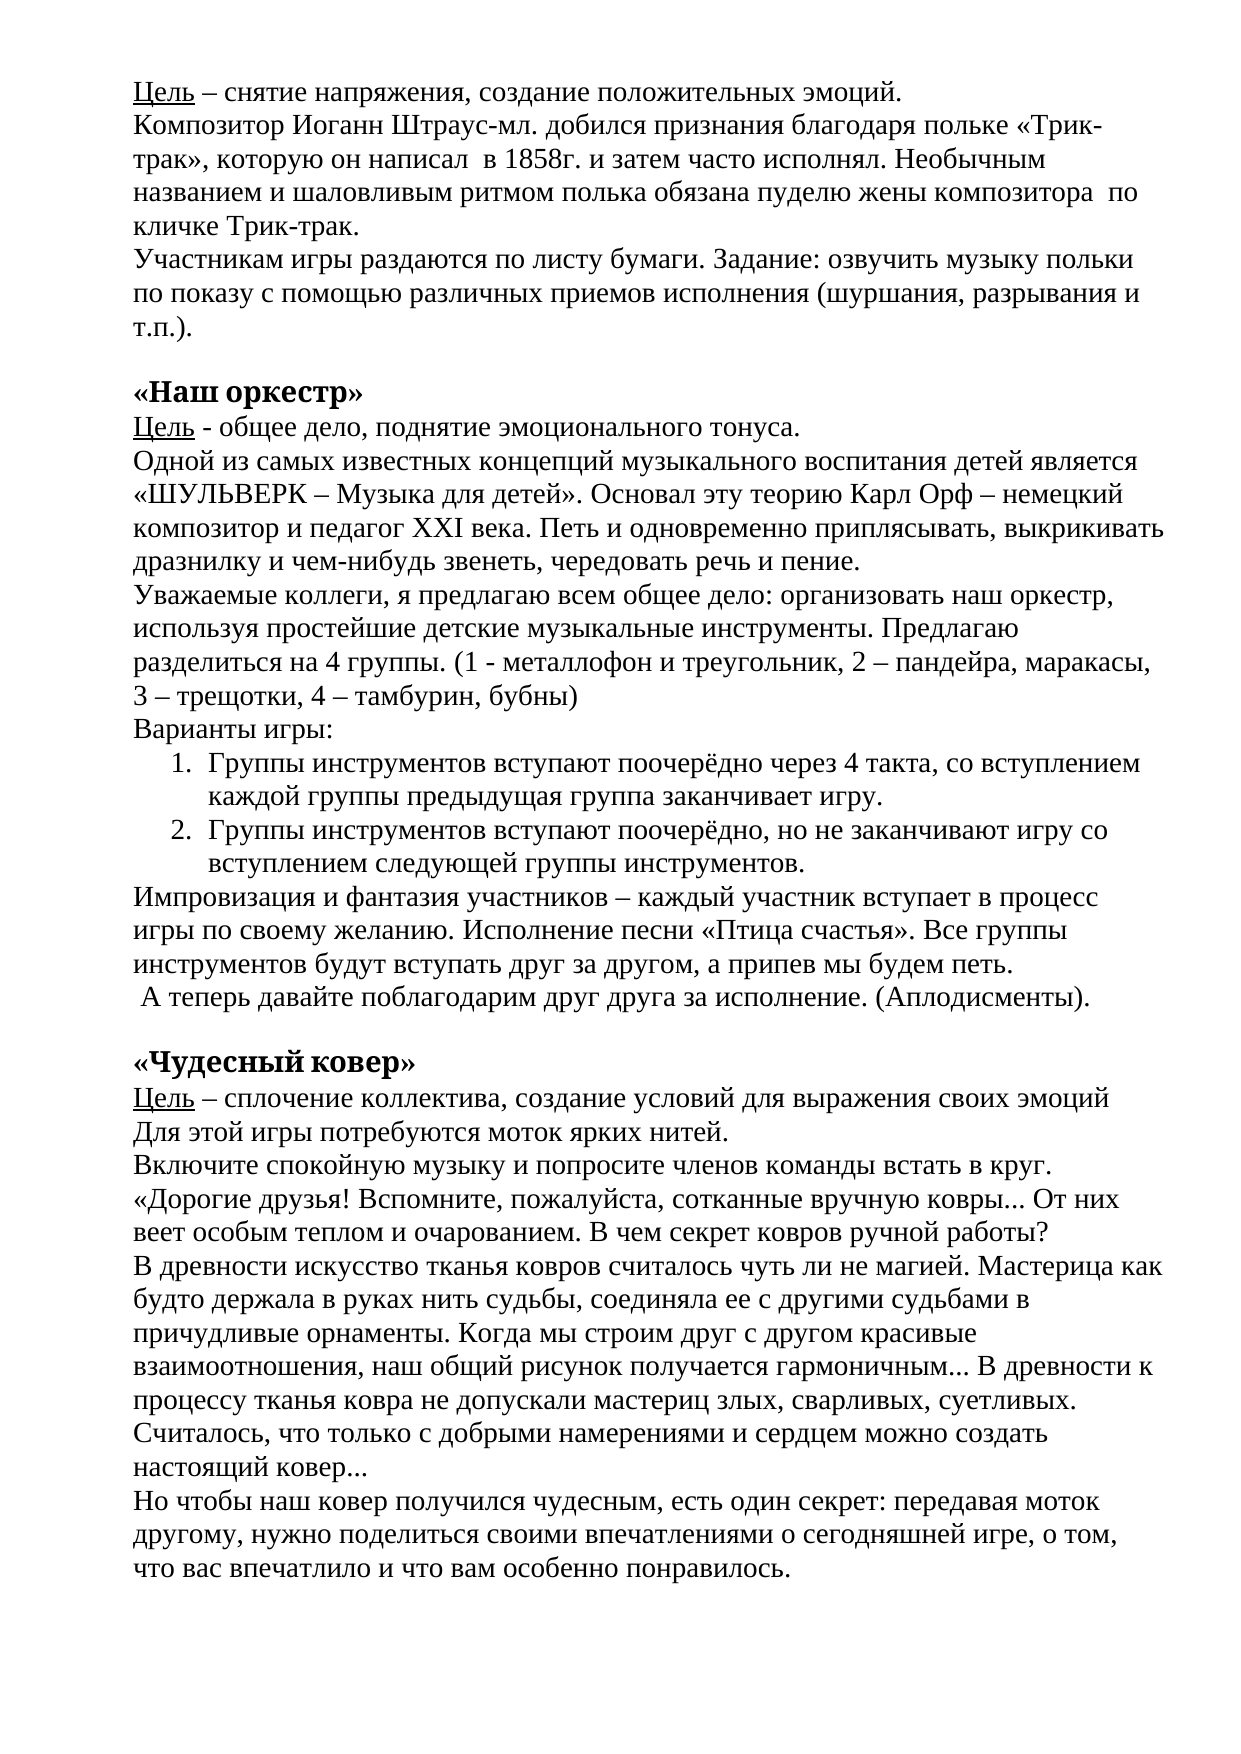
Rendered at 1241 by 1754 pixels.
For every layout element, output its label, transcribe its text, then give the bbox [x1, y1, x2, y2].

text Участникам игры раздаются по листу бумаги. Задание: озвучить музыку польки по показу с помощью различных приемов исполнения (шуршания, разрывания и т.п.). [133, 242, 1167, 342]
list Группы инструментов вступают поочерёдно, но не заканчивают игру со вступлением следующей группы инструментов. [170, 812, 1167, 879]
text Уважаемые коллеги, я предлагаю всем общее дело: организовать наш оркестр, используя простейшие детские музыкальные инструменты. Предлагаю разделиться на 4 группы. (1 - металлофон и треугольник, 2 – пандейра, маракасы, 3 – трещотки, 4 – тамбурин, бубны) [133, 577, 1167, 711]
text Цель – снятие напряжения, создание положительных эмоций. [133, 74, 1167, 107]
text «Наш оркестр» [133, 376, 1167, 409]
text Импровизация и фантазия участников – каждый участник вступает в процесс игры по своему желанию. Исполнение песни «Птица счастья». Все группы инструментов будут вступать друг за другом, а припев мы будем петь. [133, 879, 1167, 979]
text «Чудесный ковер» [133, 1047, 1167, 1080]
text Но чтобы наш ковер получился чудесным, есть один секрет: передавая моток другому, нужно поделиться своими впечатлениями о сегодняшней игре, о том, что вас впечатлило и что вам особенно понравилось. [133, 1483, 1167, 1583]
text Одной из самых известных концепций музыкального воспитания детей является «ШУЛЬВЕРК – Музыка для детей». Основал эту теорию Карл Орф – немецкий композитор и педагог XXI века. Петь и одновременно приплясывать, выкрикивать дразнилку и чем-нибудь звенеть, чередовать речь и пение. [133, 443, 1167, 577]
text Включите спокойную музыку и попросите членов команды встать в круг. [133, 1147, 1167, 1181]
text А теперь давайте поблагодарим друг друга за исполнение. (Аплодисменты). [133, 979, 1167, 1013]
text Цель – сплочение коллектива, создание условий для выражения своих эмоций [133, 1080, 1167, 1114]
text Для этой игры потребуются моток ярких нитей. [133, 1114, 1167, 1147]
text Цель - общее дело, поднятие эмоционального тонуса. [133, 409, 1167, 443]
list Группы инструментов вступают поочерёдно через 4 такта, со вступлением каждой группы предыдущая группа заканчивает игру. [170, 745, 1167, 812]
text «Дорогие друзья! Вспомните, пожалуйста, сотканные вручную ковры... От них веет особым теплом и очарованием. В чем секрет ковров ручной работы? [133, 1181, 1167, 1248]
text В древности искусство тканья ковров считалось чуть ли не магией. Мастерица как будто держала в руках нить судьбы, соединяла ее с другими судьбами в причудливые орнаменты. Когда мы строим друг с другом красивые взаимоотношения, наш общий рисунок получается гармоничным... В древности к процессу тканья ковра не допускали мастериц злых, сварливых, суетливых. Считалось, что только с добрыми намерениями и сердцем можно создать настоящий ковер... [133, 1248, 1167, 1483]
text Варианты игры: [133, 711, 1167, 745]
text Композитор Иоганн Штраус-мл. добился признания благодаря польке «Трик-трак», которую он написал в 1858г. и затем часто исполнял. Необычным названием и шаловливым ритмом полька обязана пуделю жены композитора по кличке Трик-трак. [133, 107, 1167, 242]
